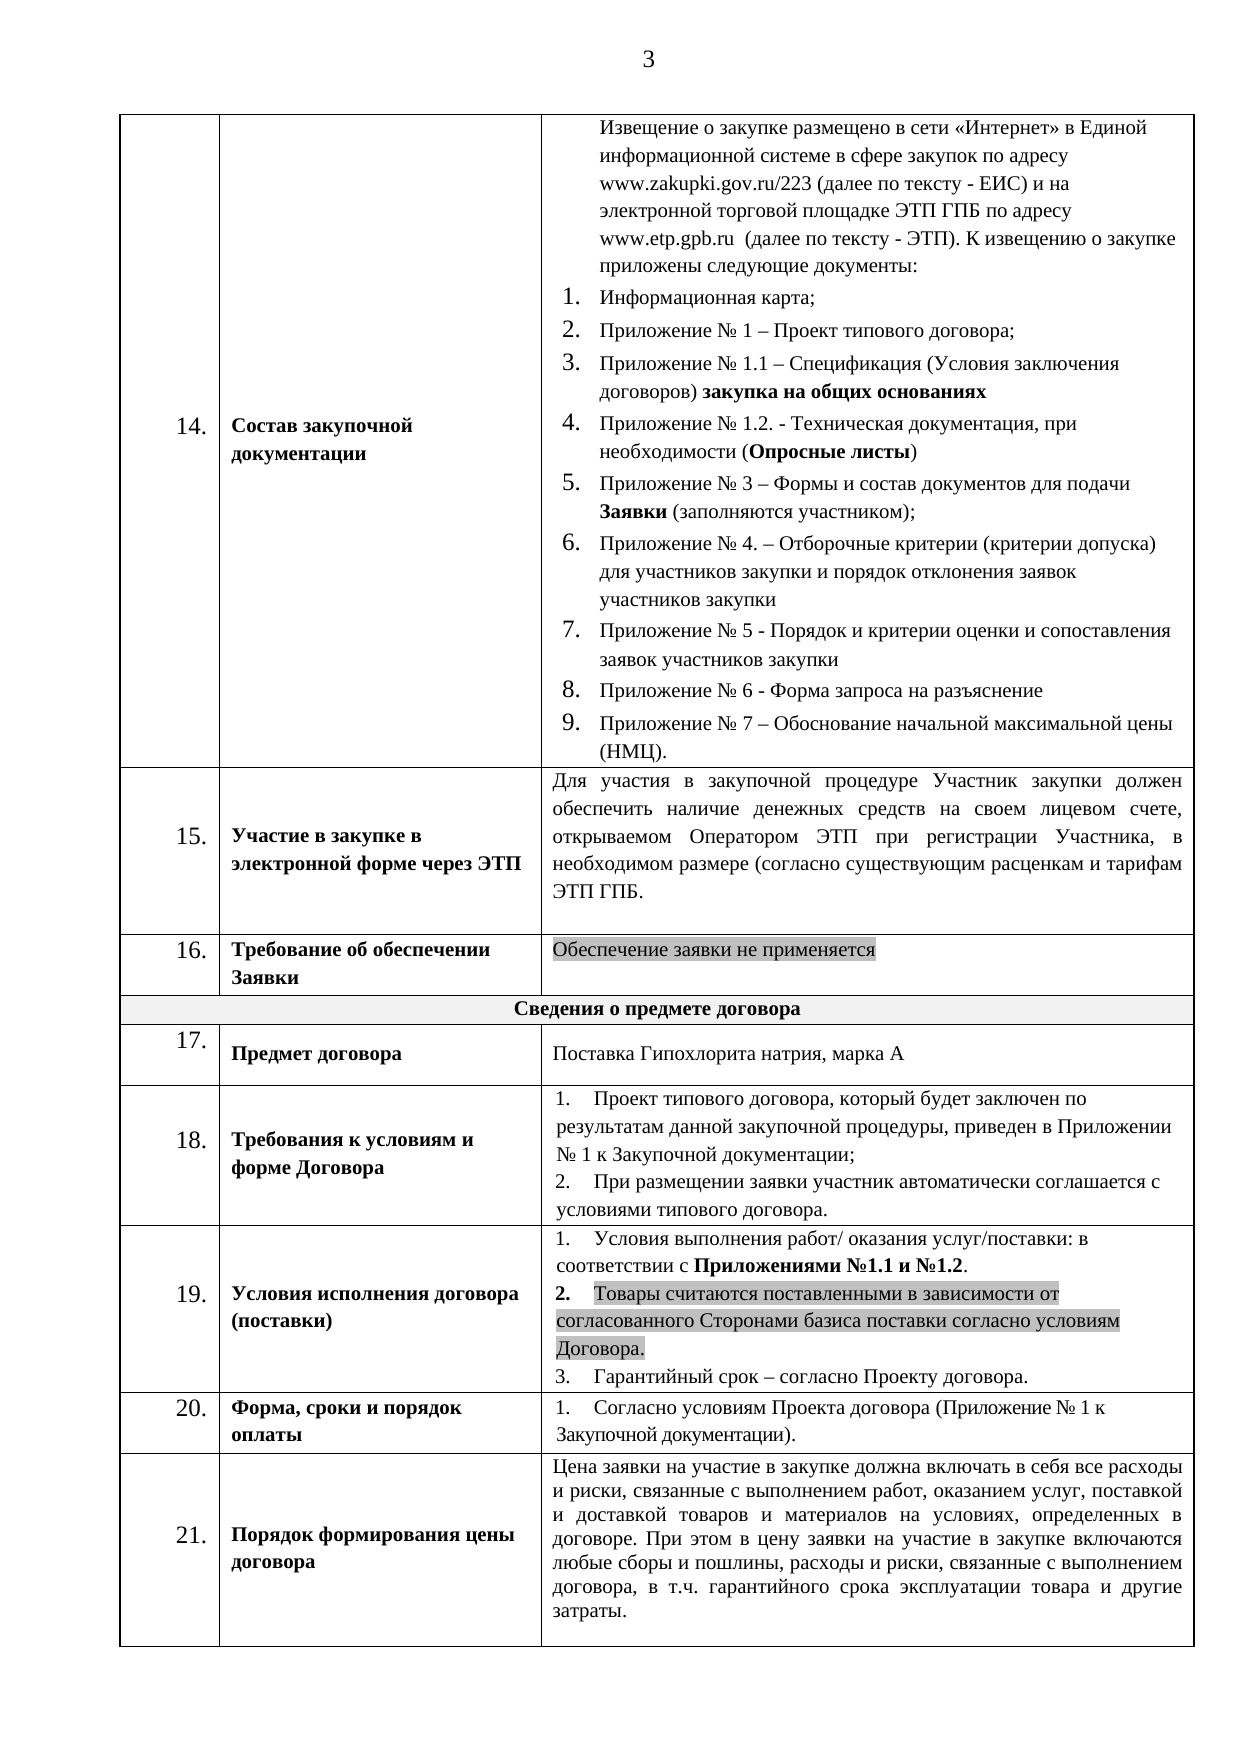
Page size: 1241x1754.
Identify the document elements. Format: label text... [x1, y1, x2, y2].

table_cell Согласно условиям Проекта договора (Приложение № 1 к Закупочной документации). [542, 1393, 1193, 1452]
table_cell Сведения о предмете договора [121, 996, 1193, 1024]
table_cell [121, 1025, 219, 1085]
table_cell Требования к условиям и форме Договора [220, 1086, 541, 1224]
table_cell [121, 1454, 219, 1646]
table_cell [121, 768, 219, 934]
table_cell Порядок формирования цены договора [220, 1454, 541, 1646]
table_cell [121, 1226, 219, 1392]
table_cell Цена заявки на участие в закупке должна включать в себя все расходы и риски, связанные с выполнением работ, оказанием услуг, поставкой и доставкой товаров и материалов на условиях, определенных в договоре. При этом в цену заявки на участие в закупке включаются любые сборы и пошлины, расходы и риски, связанные с выполнением договора, в т.ч. гарантийного срока эксплуатации товара и другие затраты. [542, 1454, 1193, 1646]
table_cell [121, 1086, 219, 1224]
table_cell Обеспечение заявки не применяется [542, 935, 1193, 995]
table_cell Проект типового договора, который будет заключен по результатам данной закупочной процедуры, приведен в Приложении № 1 к Закупочной документации; При размещении заявки участник автоматически соглашается с условиями типового договора. [542, 1086, 1193, 1224]
table_cell [121, 935, 219, 995]
table_cell Форма, сроки и порядок оплаты [220, 1393, 541, 1452]
table_cell [121, 115, 219, 767]
table_cell Условия исполнения договора (поставки) [220, 1226, 541, 1392]
table_cell Для участия в закупочной процедуре Участник закупки должен обеспечить наличие денежных средств на своем лицевом счете, открываемом Оператором ЭТП при регистрации Участника, в необходимом размере (согласно существующим расценкам и тарифам ЭТП ГПБ. [542, 768, 1193, 934]
table_cell [121, 1393, 219, 1452]
table_cell Участие в закупке в электронной форме через ЭТП [220, 768, 541, 934]
table_cell Требование об обеспечении Заявки [220, 935, 541, 995]
table_cell Поставка Гипохлорита натрия, марка А [542, 1025, 1193, 1085]
table_cell Состав закупочной документации [220, 115, 541, 767]
table_cell Извещение о закупке размещено в сети «Интернет» в Единой информационной системе в сфере закупок по адресу www.zakupki.gov.ru/223 (далее по тексту - ЕИС) и на электронной торговой площадке ЭТП ГПБ по адресу www.etp.gpb.ru (далее по тексту - ЭТП). К извещению о закупке приложены следующие документы: Информационная карта; Приложение № 1 – Проект типового договора; Приложение № 1.1 – Спецификация (Условия заключения договоров) закупка на общих основаниях Приложение № 1.2. - Техническая документация, при необходимости (Опросные листы) Приложение № 3 – Формы и состав документов для подачи Заявки (заполняются участником); Приложение № 4. – Отборочные критерии (критерии допуска) для участников закупки и порядок отклонения заявок участников закупки Приложение № 5 - Порядок и критерии оценки и сопоставления заявок участников закупки Приложение № 6 - Форма запроса на разъяснение Приложение № 7 – Обоснование начальной максимальной цены (НМЦ). [542, 115, 1193, 767]
table_cell Условия выполнения работ/ оказания услуг/поставки: в соответствии с Приложениями №1.1 и №1.2. Товары считаются поставленными в зависимости от согласованного Сторонами базиса поставки согласно условиям Договора. Гарантийный срок – согласно Проекту договора. [542, 1226, 1193, 1392]
table_cell Предмет договора [220, 1025, 541, 1085]
